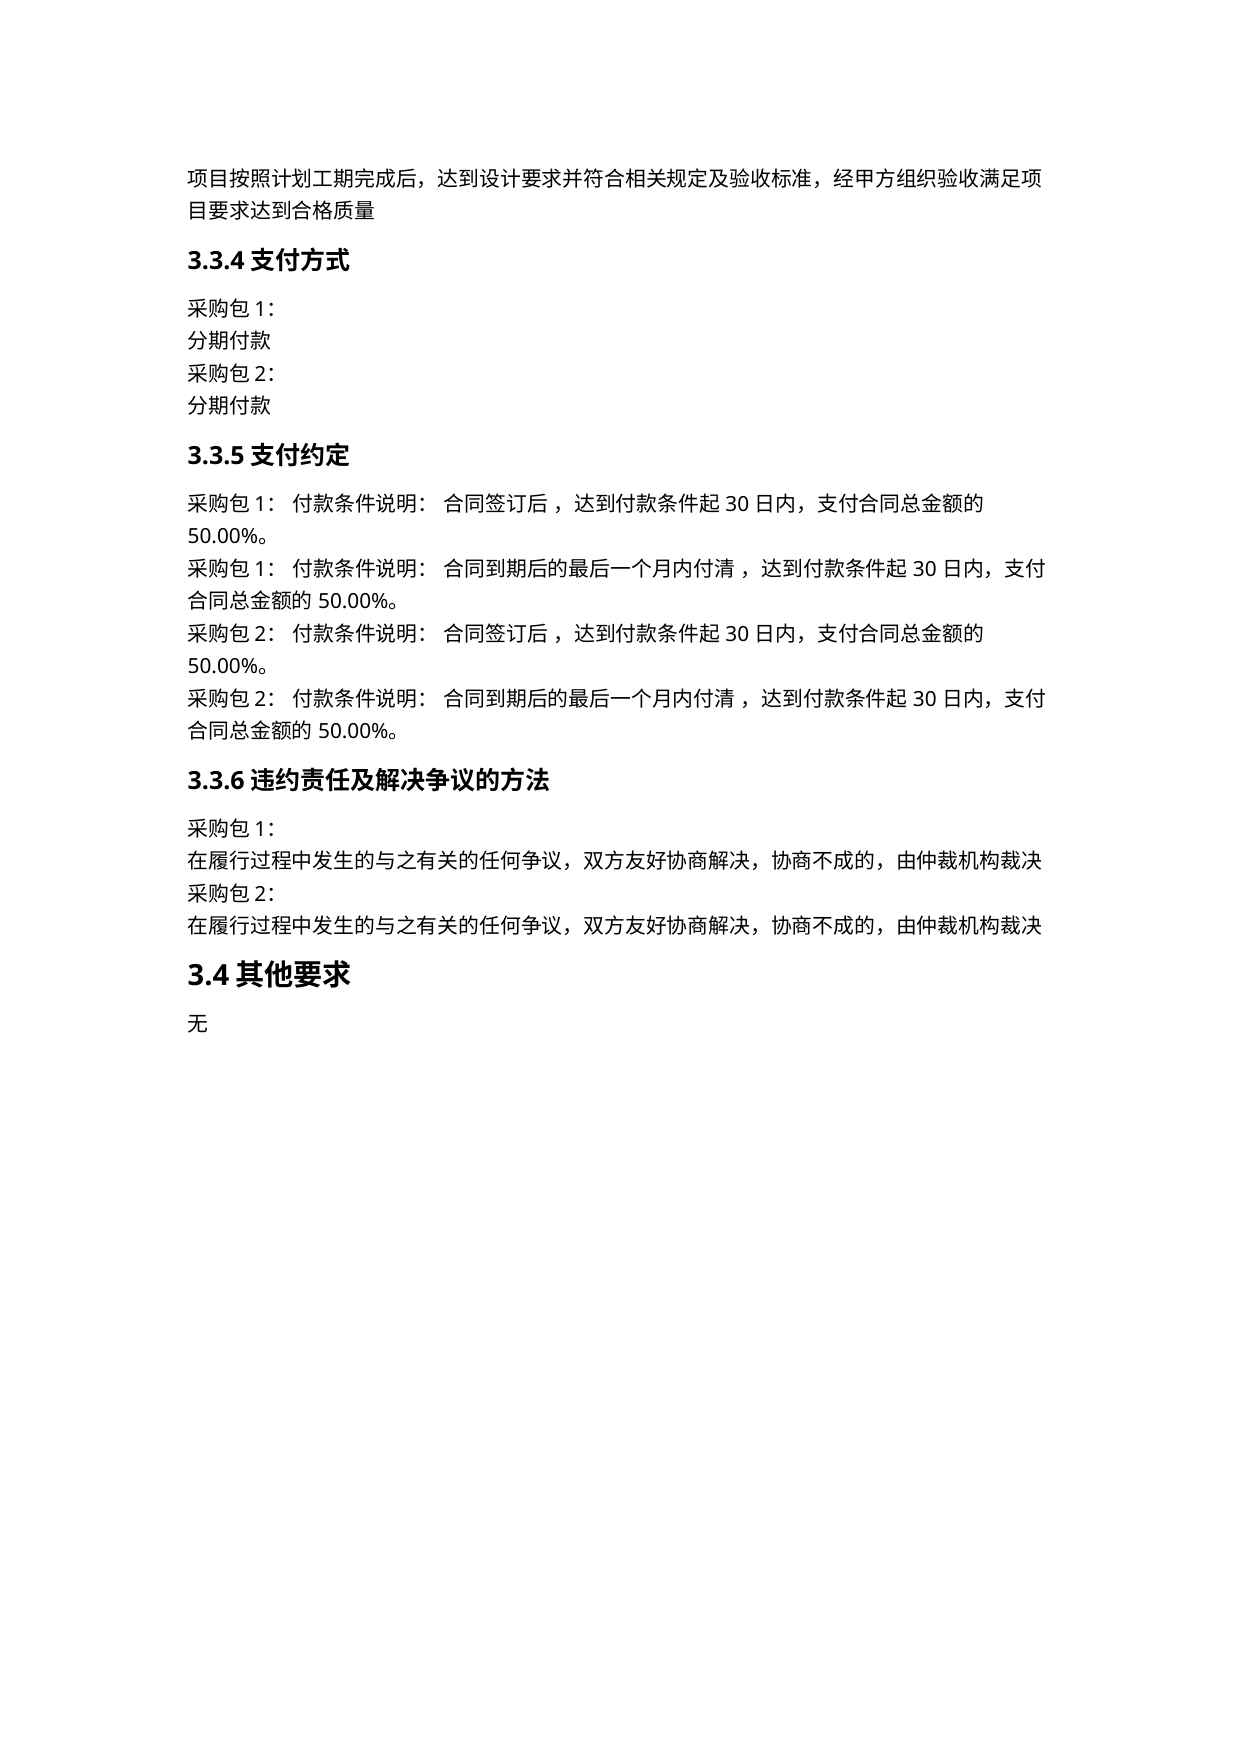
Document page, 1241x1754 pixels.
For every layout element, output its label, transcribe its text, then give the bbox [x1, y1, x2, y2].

text 采购包1： 付款条件说明： 合同到期后的最后一个月内付清 ，达到付款条件起 30 日内，支付合同总金额的 50.00%。 [187, 552, 1053, 617]
text 3.4其他要求 [187, 942, 1053, 1007]
text 3.3.6违约责任及解决争议的方法 [187, 747, 1053, 812]
text 分期付款 [187, 389, 1053, 422]
text 在履行过程中发生的与之有关的任何争议，双方友好协商解决，协商不成的，由仲裁机构裁决 [187, 844, 1053, 877]
text 采购包2： 付款条件说明： 合同到期后的最后一个月内付清 ，达到付款条件起 30 日内，支付合同总金额的 50.00%。 [187, 682, 1053, 747]
text 采购包2： [187, 877, 1053, 909]
text 在履行过程中发生的与之有关的任何争议，双方友好协商解决，协商不成的，由仲裁机构裁决 [187, 909, 1053, 942]
text 3.3.5支付约定 [187, 422, 1053, 487]
text 3.3.4支付方式 [187, 227, 1053, 292]
text 分期付款 [187, 324, 1053, 357]
text 采购包2： [187, 357, 1053, 389]
text 采购包1： [187, 292, 1053, 324]
text 采购包1： [187, 812, 1053, 844]
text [187, 162, 1053, 227]
text 无 [187, 1007, 1053, 1039]
text 采购包1： 付款条件说明： 合同签订后 ，达到付款条件起 30 日内，支付合同总金额的 50.00%。 [187, 487, 1053, 552]
text 采购包2： 付款条件说明： 合同签订后 ，达到付款条件起 30 日内，支付合同总金额的 50.00%。 [187, 617, 1053, 682]
